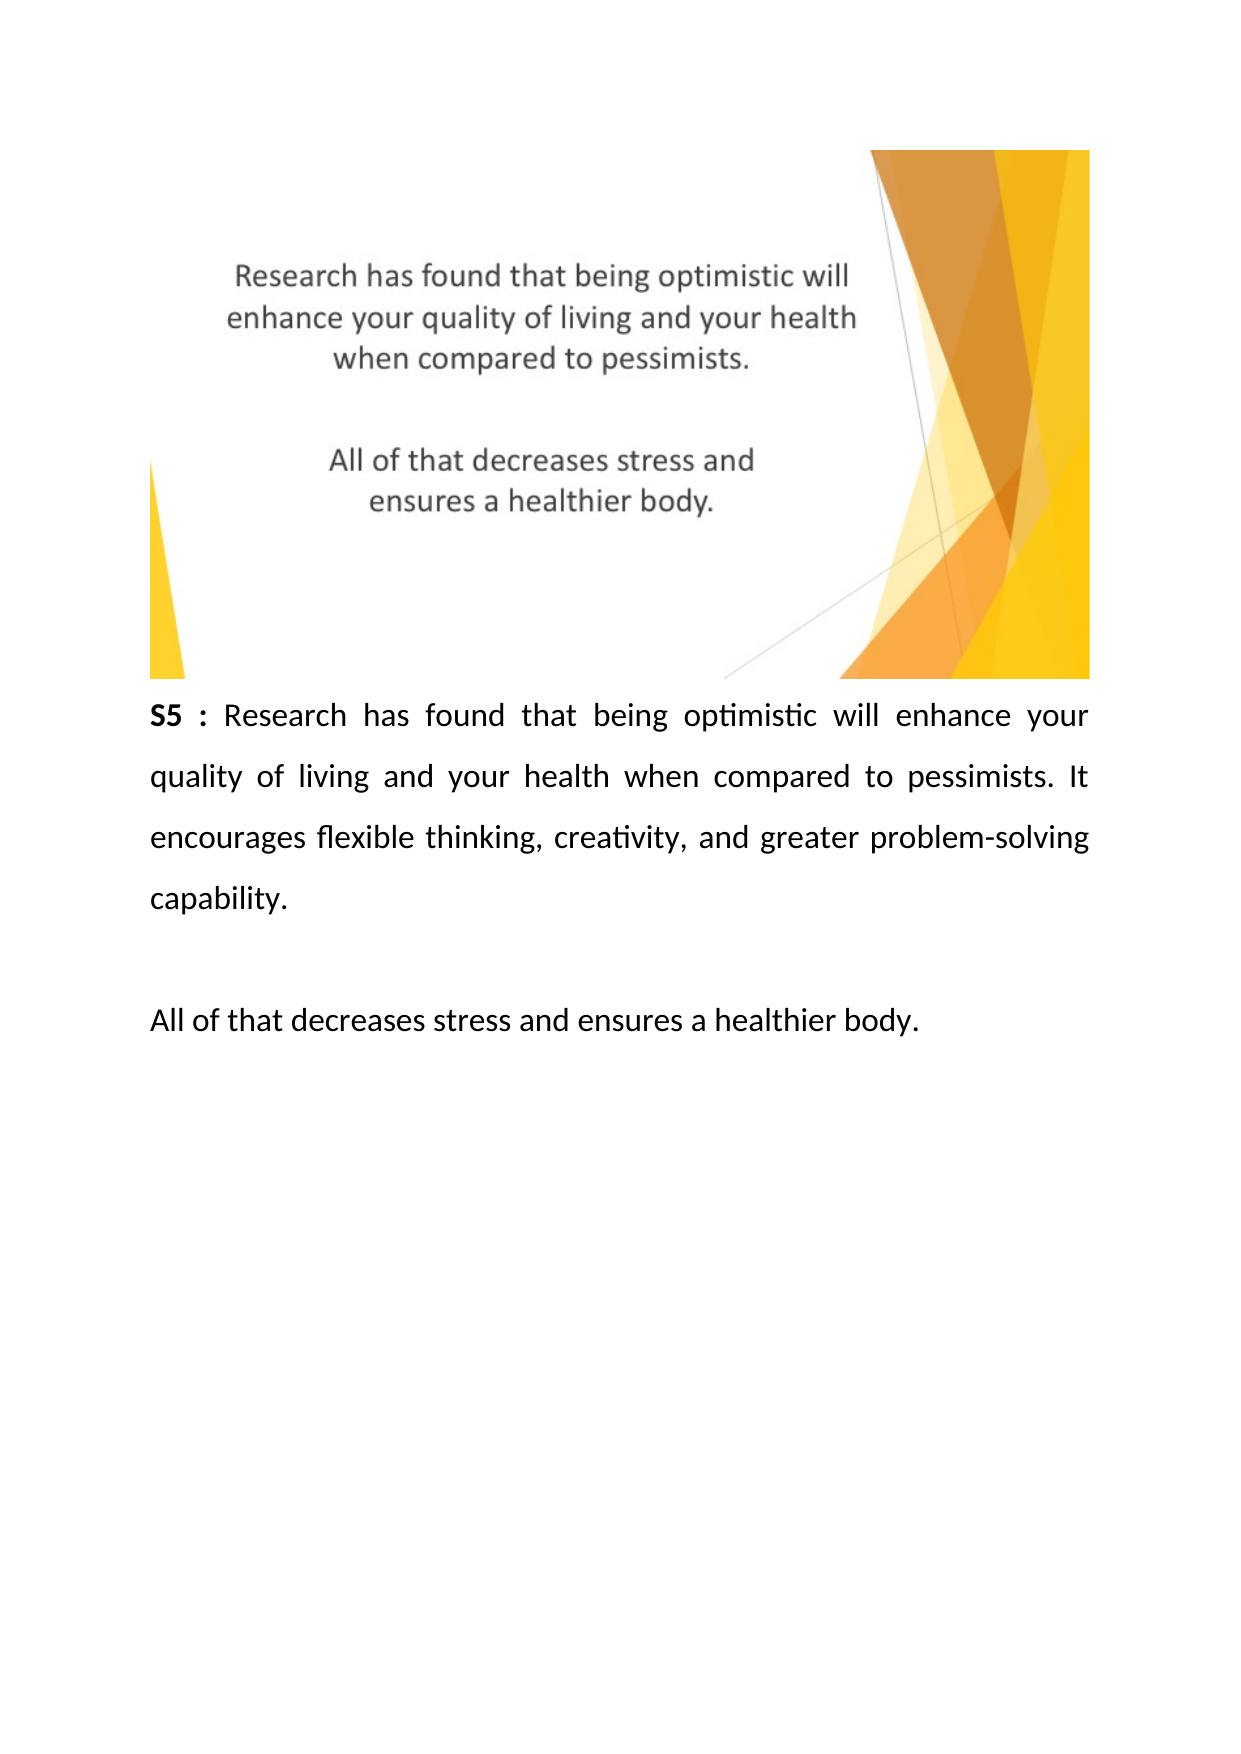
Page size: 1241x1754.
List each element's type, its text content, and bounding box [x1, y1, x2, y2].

picture [150, 150, 1090, 679]
text All of that decreases stress and ensures a healthier body. [150, 999, 1090, 1040]
text S5 : Research has found that being optimistic will enhance your quality of living and your health when compared to pessimists. It encourages flexible thinking, creativity, and greater problem-solving capability. [150, 694, 1090, 918]
